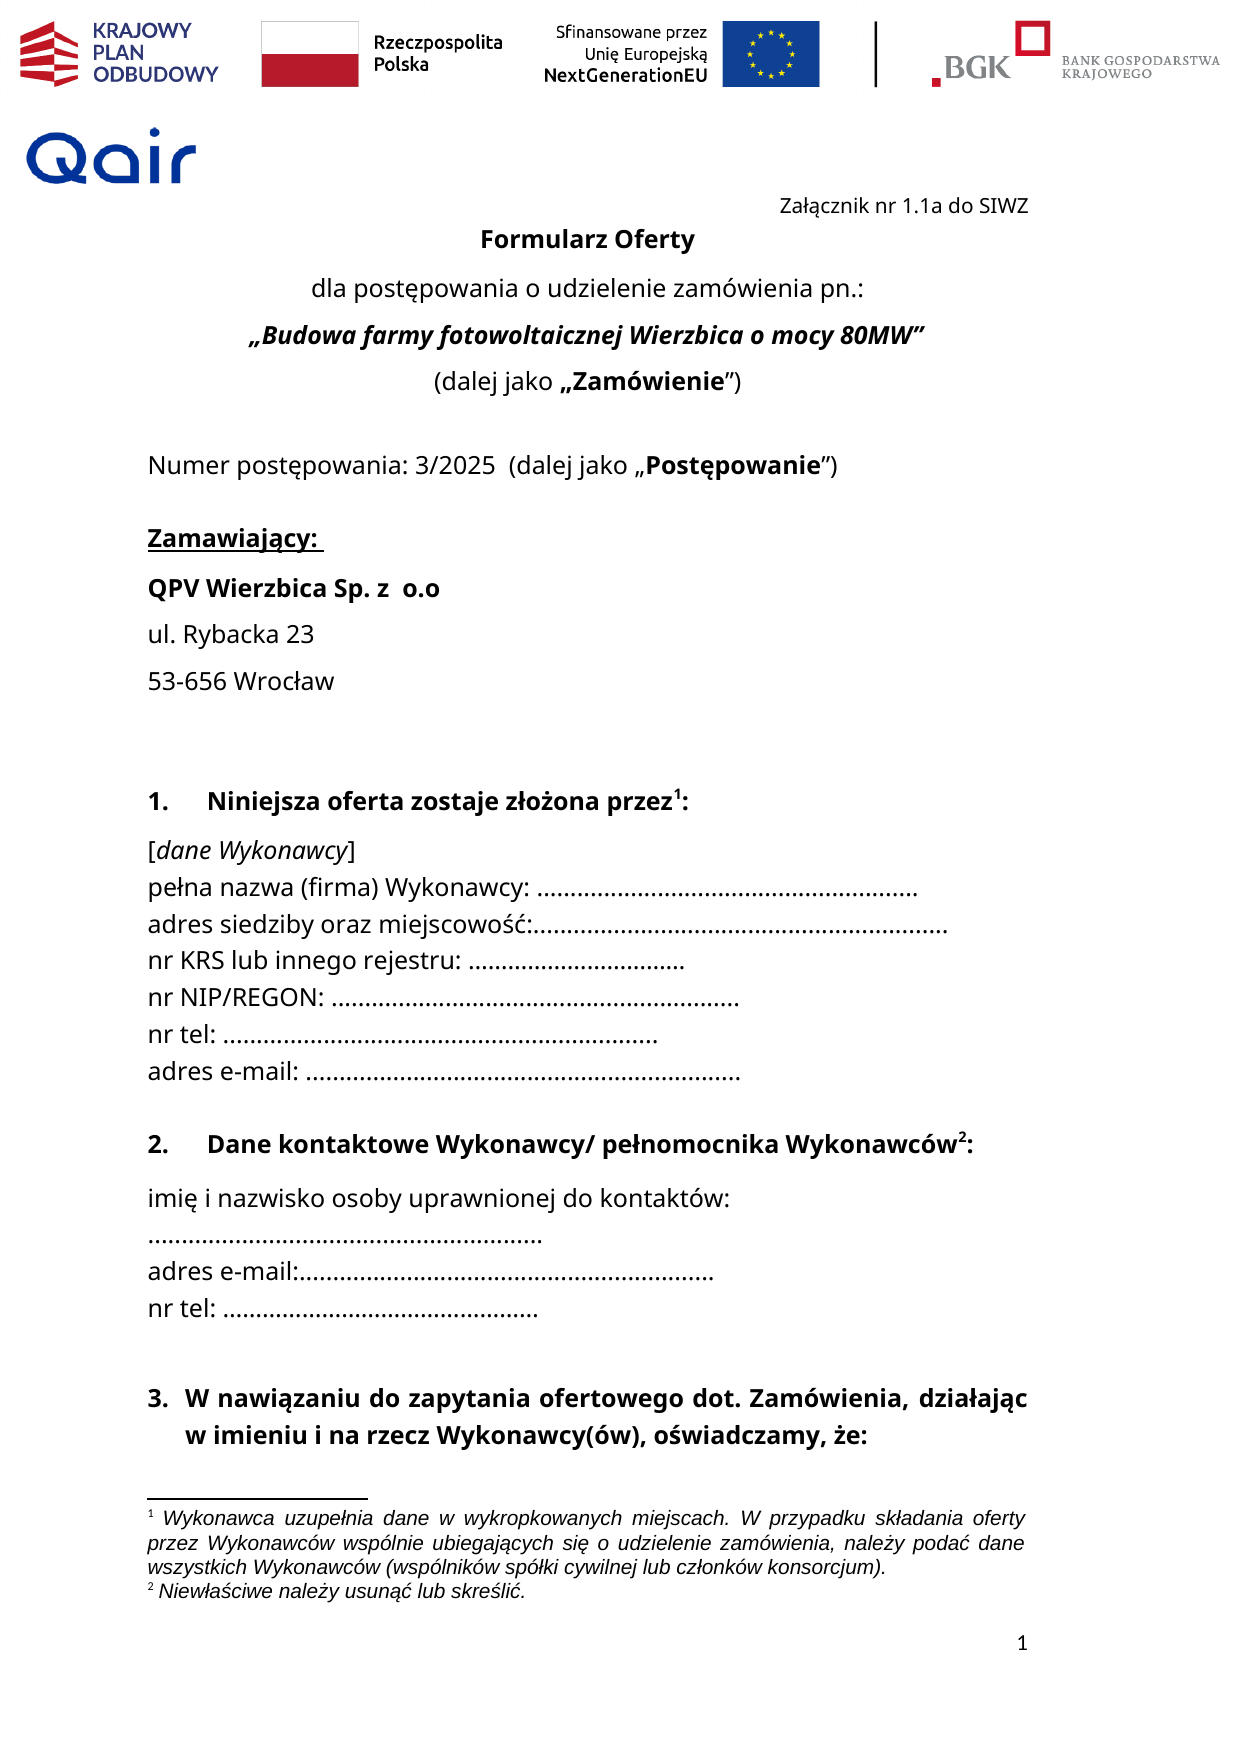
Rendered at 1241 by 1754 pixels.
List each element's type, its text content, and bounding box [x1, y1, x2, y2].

text adres e-mail:.............................................................. [147, 1254, 1027, 1288]
text ........................................................... [147, 1217, 1027, 1251]
picture [26, 127, 196, 184]
list Niniejsza oferta zostaje złożona przez: [147, 783, 1027, 817]
text imię i nazwisko osoby uprawnionej do kontaktów: [147, 1180, 1027, 1214]
text nr tel: ................................................................. [147, 1017, 1027, 1051]
text 53-656 Wrocław [147, 663, 1027, 697]
text „Budowa farmy fotowoltaicznej Wierzbica o mocy 80MW” [147, 317, 1027, 352]
text (dalej jako „Zamówienie”) [147, 364, 1027, 398]
list Dane kontaktowe Wykonawcy/ pełnomocnika Wykonawców: [147, 1127, 1027, 1161]
text adres e-mail: ................................................................. [147, 1053, 1027, 1087]
text nr KRS lub innego rejestru: …………………………… [147, 943, 1027, 977]
text QPV Wierzbica Sp. z o.o [147, 570, 1027, 604]
text ul. Rybacka 23 [147, 617, 1027, 651]
text adres siedziby oraz miejscowość:.............................................................. [147, 906, 1027, 940]
picture [0, 0, 1241, 109]
list W nawiązaniu do zapytania ofertowego dot. Zamówienia, działając w imieniu i na rzecz Wykonawcy(ów), oświadczamy, że: [147, 1381, 1027, 1452]
text dla postępowania o udzielenie zamówienia pn.: [147, 271, 1027, 305]
text [dane Wykonawcy] [147, 833, 1027, 867]
text Załącznik nr 1.1a do SIWZ [147, 191, 1029, 219]
text Formularz Oferty [147, 222, 1027, 256]
text nr tel: ………………………………………… [147, 1291, 1027, 1325]
text Numer postępowania: 3/2025 (dalej jako „Postępowanie”) [147, 447, 1027, 481]
text nr NIP/REGON: ............................................................. [147, 980, 1027, 1014]
text pełna nazwa (firma) Wykonawcy: ......................................................... [147, 869, 1027, 903]
text Zamawiający: [147, 521, 1027, 555]
